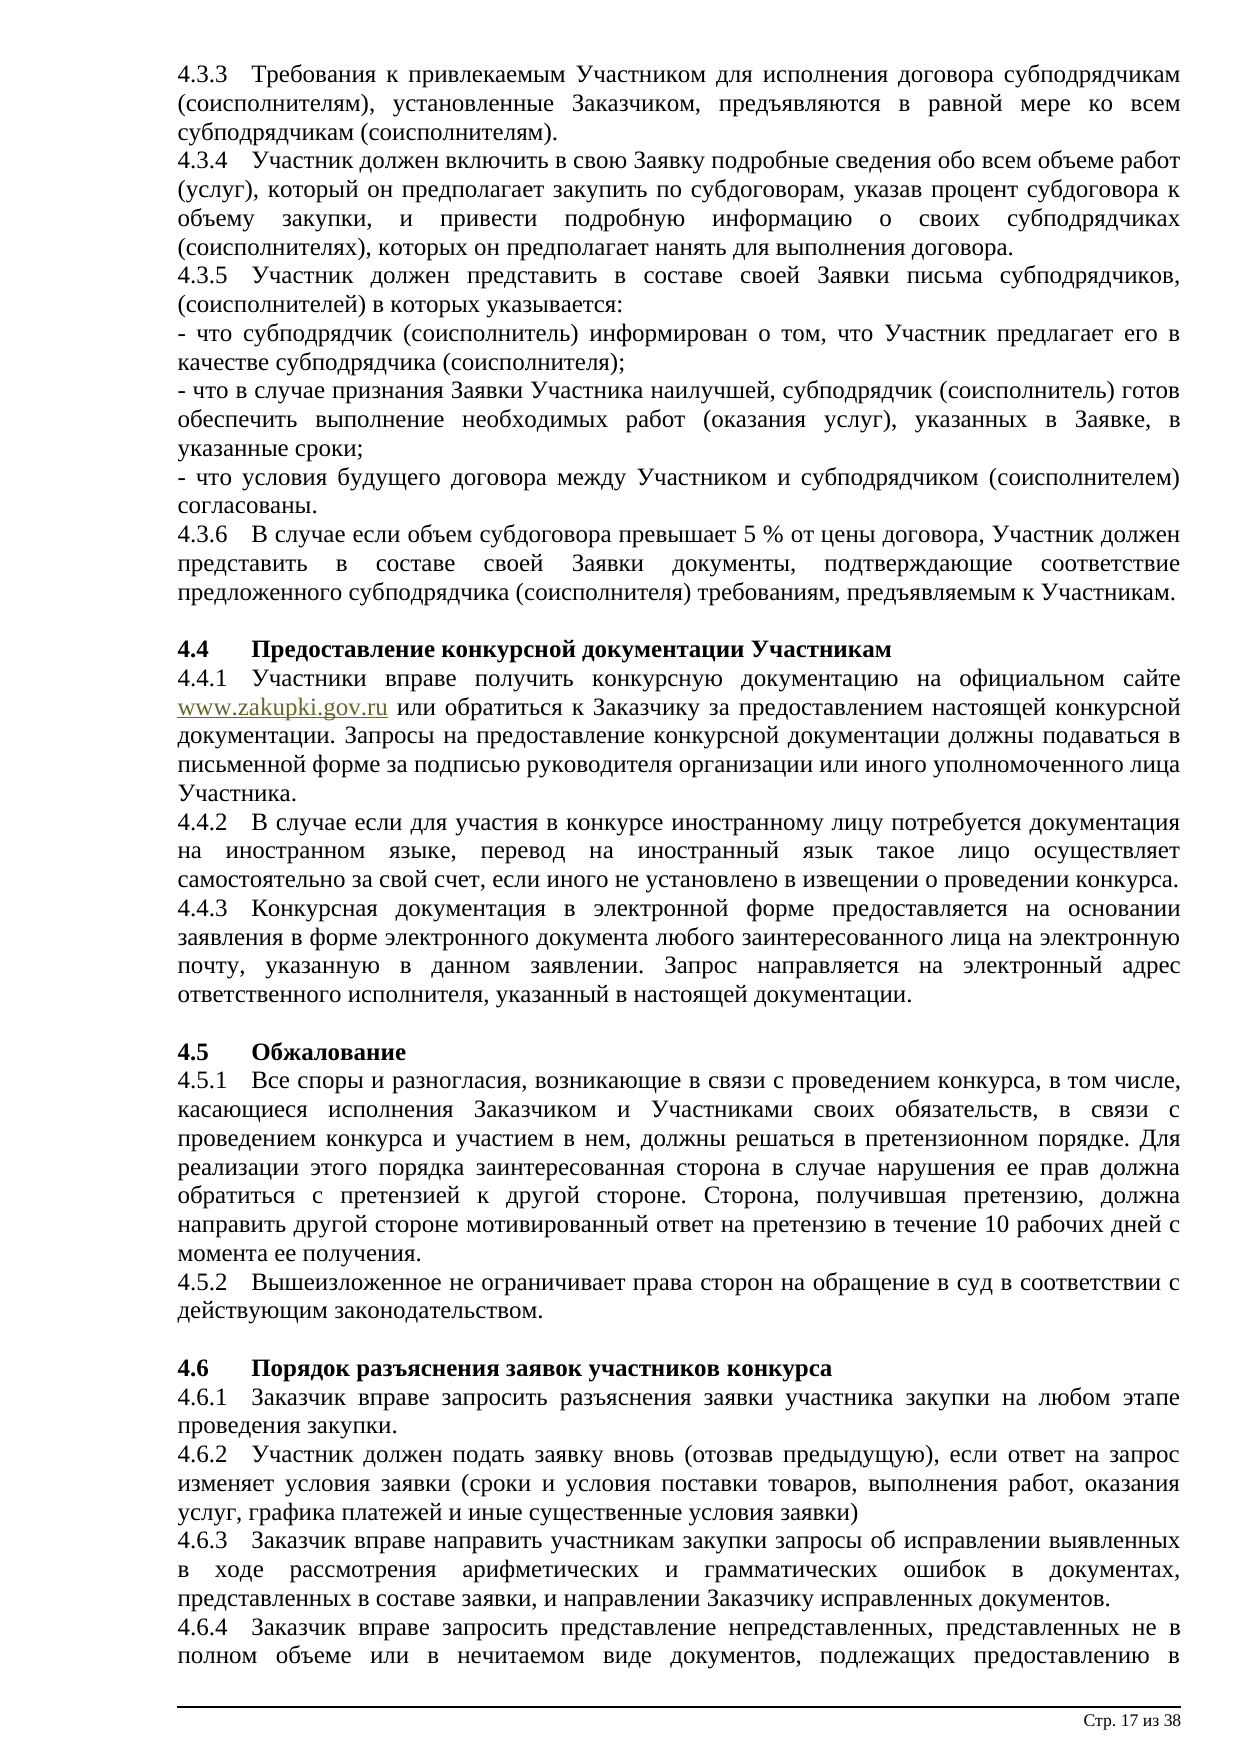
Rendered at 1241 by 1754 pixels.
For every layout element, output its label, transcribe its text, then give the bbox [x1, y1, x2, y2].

text - что субподрядчик (соисполнитель) информирован о том, что Участник предлагает его в качестве субподрядчика (соисполнителя); [177, 318, 1181, 375]
list Порядок разъяснения заявок участников конкурса [177, 1353, 1181, 1382]
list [177, 1612, 1181, 1669]
list Участник должен подать заявку вновь (отозвав предыдущую), если ответ на запрос изменяет условия заявки (сроки и условия поставки товаров, выполнения работ, оказания услуг, графика платежей и иные существенные условия заявки) [177, 1439, 1181, 1525]
list Участник должен включить в свою Заявку подробные сведения обо всем объеме работ (услуг), который он предполагает закупить по субдоговорам, указав процент субдоговора к объему закупки, и привести подробную информацию о своих субподрядчиках (соисполнителях), которых он предполагает нанять для выполнения договора. [177, 145, 1181, 260]
list В случае если для участия в конкурсе иностранному лицу потребуется документация на иностранном языке, перевод на иностранный язык такое лицо осуществляет самостоятельно за свой счет, если иного не установлено в извещении о проведении конкурса. [177, 807, 1181, 893]
list Участники вправе получить конкурсную документацию на официальном сайте www.zakupki.gov.ru или обратиться к Заказчику за предоставлением настоящей конкурсной документации. Запросы на предоставление конкурсной документации должны подаваться в письменной форме за подписью руководителя организации или иного уполномоченного лица Участника. [177, 663, 1181, 807]
list В случае если объем субдоговора превышает 5 % от цены договора, Участник должен представить в составе своей Заявки документы, подтверждающие соответствие предложенного субподрядчика (соисполнителя) требованиям, предъявляемым к Участникам. [177, 519, 1181, 605]
list Все споры и разногласия, возникающие в связи с проведением конкурса, в том числе, касающиеся исполнения Заказчиком и Участниками своих обязательств, в связи с проведением конкурса и участием в нем, должны решаться в претензионном порядке. Для реализации этого порядка заинтересованная сторона в случае нарушения ее прав должна обратиться с претензией к другой стороне. Сторона, получившая претензию, должна направить другой стороне мотивированный ответ на претензию в течение 10 рабочих дней с момента ее получения. [177, 1065, 1181, 1267]
list Обжалование [177, 1037, 1181, 1065]
list Заказчик вправе направить участникам закупки запросы об исправлении выявленных в ходе рассмотрения арифметических и грамматических ошибок в документах, представленных в составе заявки, и направлении Заказчику исправленных документов. [177, 1525, 1181, 1612]
list Требования к привлекаемым Участником для исполнения договора субподрядчикам (соисполнителям), установленные Заказчиком, предъявляются в равной мере ко всем субподрядчикам (соисполнителям). [177, 59, 1181, 145]
list Конкурсная документация в электронной форме предоставляется на основании заявления в форме электронного документа любого заинтересованного лица на электронную почту, указанную в данном заявлении. Запрос направляется на электронный адрес ответственного исполнителя, указанный в настоящей документации. [177, 893, 1181, 1008]
text - что в случае признания Заявки Участника наилучшей, субподрядчик (соисполнитель) готов обеспечить выполнение необходимых работ (оказания услуг), указанных в Заявке, в указанные сроки; [177, 375, 1181, 462]
text - что условия будущего договора между Участником и субподрядчиком (соисполнителем) согласованы. [177, 462, 1181, 519]
list Участник должен представить в составе своей Заявки письма субподрядчиков, (соисполнителей) в которых указывается: [177, 260, 1181, 318]
list Заказчик вправе запросить разъяснения заявки участника закупки на любом этапе проведения закупки. [177, 1382, 1181, 1439]
list Вышеизложенное не ограничивает права сторон на обращение в суд в соответствии с действующим законодательством. [177, 1267, 1181, 1324]
list Предоставление конкурсной документации Участникам [177, 634, 1181, 663]
